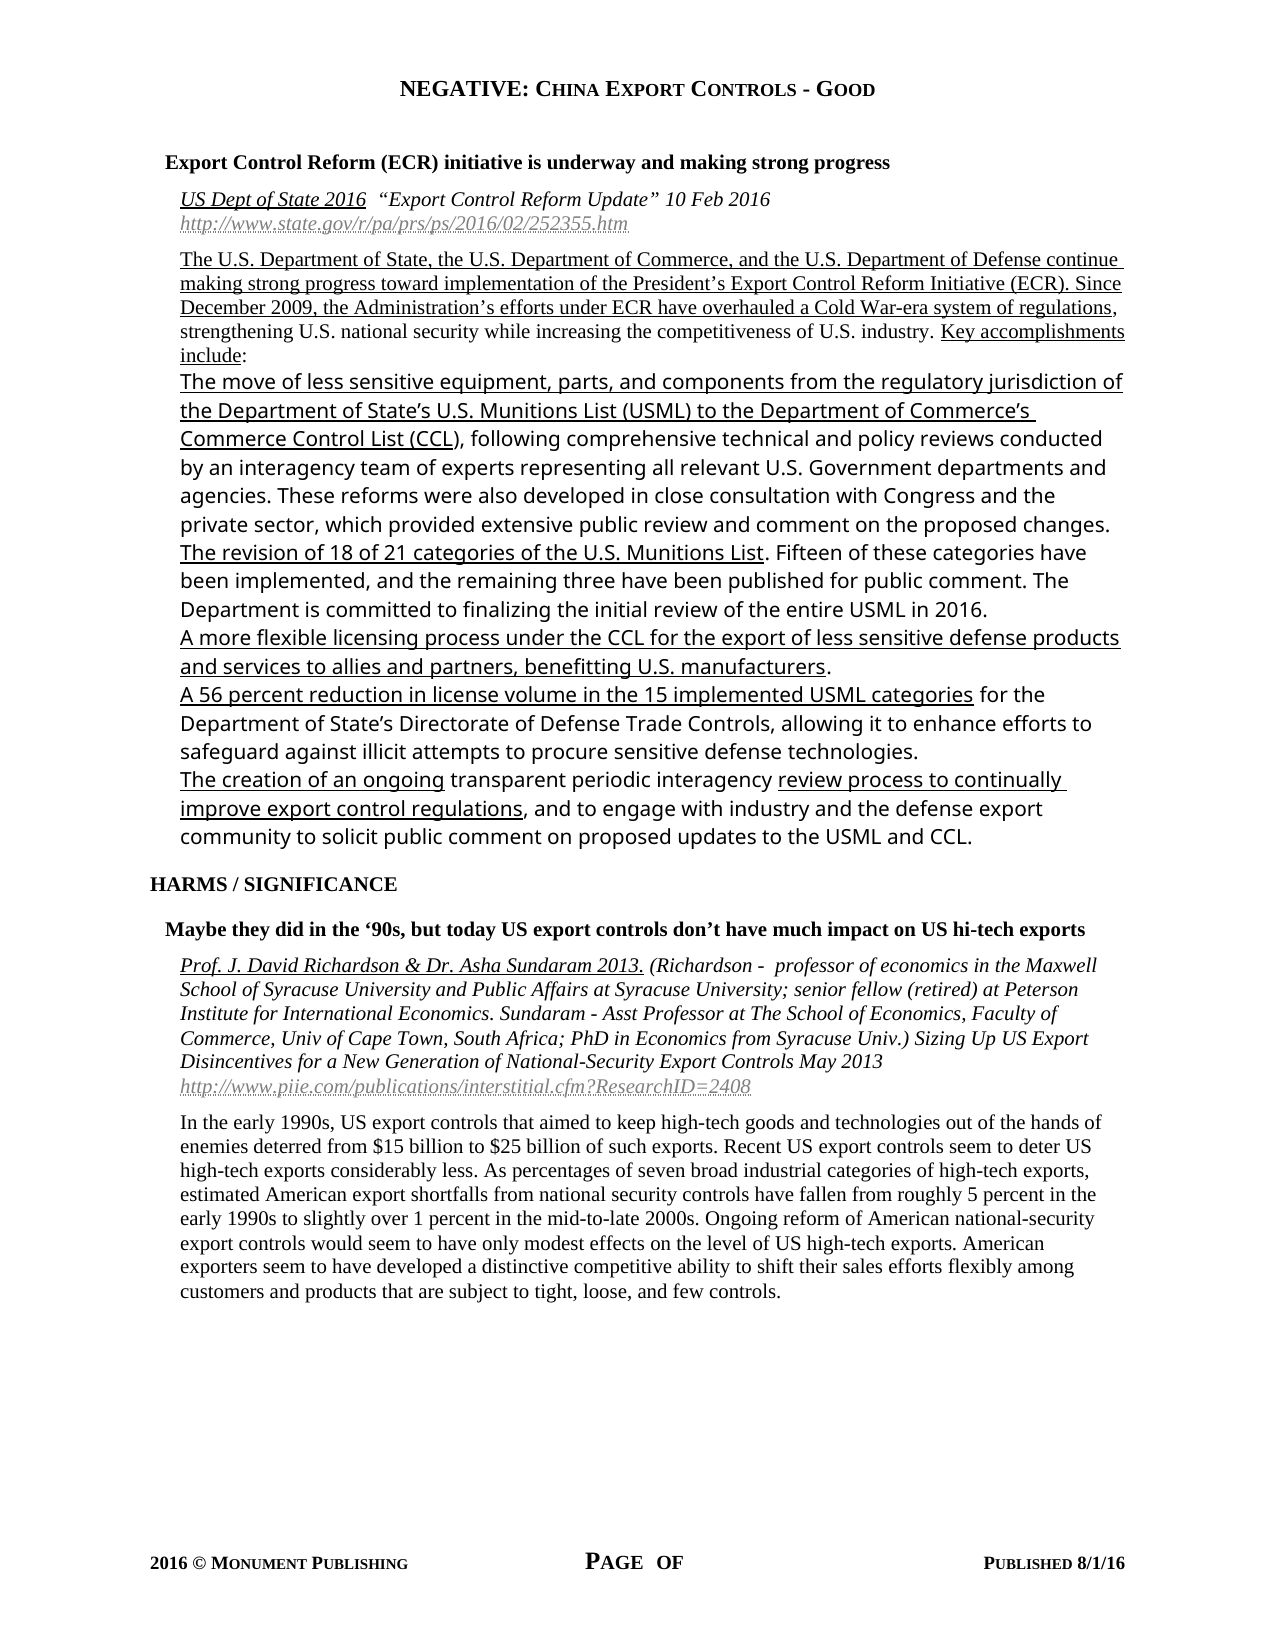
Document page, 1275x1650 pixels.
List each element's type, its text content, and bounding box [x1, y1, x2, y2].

text Prof. J. David Richardson & Dr. Asha Sundaram 2013. (Richardson - professor of economics in the Maxwell School of Syracuse University and Public Affairs at Syracuse University; senior fellow (retired) at Peterson Institute for International Economics. Sundaram - Asst Professor at The School of Economics, Faculty of Commerce, Univ of Cape Town, South Africa; PhD in Economics from Syracuse Univ.) Sizing Up US Export Disincentives for a New Generation of National-Security Export Controls May 2013 http://www.piie.com/publications/interstitial.cfm?ResearchID=2408 [180, 953, 1125, 1098]
text Maybe they did in the ‘90s, but today US export controls don’t have much impact on US hi-tech exports [165, 917, 1125, 941]
text In the early 1990s, US export controls that aimed to keep high-tech goods and technologies out of the hands of enemies deterred from $15 billion to $25 billion of such exports. Recent US export controls seem to deter US high-tech exports considerably less. As percentages of seven broad industrial categories of high-tech exports, estimated American export shortfalls from national security controls have fallen from roughly 5 percent in the early 1990s to slightly over 1 percent in the mid-to-late 2000s. Ongoing reform of American national-security export controls would seem to have only modest effects on the level of US high-tech exports. American exporters seem to have developed a distinctive competitive ability to shift their sales efforts flexibly among customers and products that are subject to tight, loose, and few controls. [180, 1110, 1125, 1303]
text Export Control Reform (ECR) initiative is underway and making strong progress [165, 150, 1125, 174]
text HARMS / SIGNIFICANCE [150, 872, 1125, 896]
text US Dept of State 2016 “Export Control Reform Update” 10 Feb 2016 http://www.state.gov/r/pa/prs/ps/2016/02/252355.htm [180, 187, 1125, 235]
text The U.S. Department of State, the U.S. Department of Commerce, and the U.S. Department of Defense continue making strong progress toward implementation of the President’s Export Control Reform Initiative (ECR). Since December 2009, the Administration’s efforts under ECR have overhauled a Cold War-era system of regulations, strengthening U.S. national security while increasing the competitiveness of U.S. industry. Key accomplishments include: The move of less sensitive equipment, parts, and components from the regulatory jurisdiction of the Department of State’s U.S. Munitions List (USML) to the Department of Commerce’s Commerce Control List (CCL), following comprehensive technical and policy reviews conducted by an interagency team of experts representing all relevant U.S. Government departments and agencies. These reforms were also developed in close consultation with Congress and the private sector, which provided extensive public review and comment on the proposed changes. The revision of 18 of 21 categories of the U.S. Munitions List. Fifteen of these categories have been implemented, and the remaining three have been published for public comment. The Department is committed to finalizing the initial review of the entire USML in 2016. A more flexible licensing process under the CCL for the export of less sensitive defense products and services to allies and partners, benefitting U.S. manufacturers. A 56 percent reduction in license volume in the 15 implemented USML categories for the Department of State’s Directorate of Defense Trade Controls, allowing it to enhance efforts to safeguard against illicit attempts to procure sensitive defense technologies. The creation of an ongoing transparent periodic interagency review process to continually improve export control regulations, and to engage with industry and the defense export community to solicit public comment on proposed updates to the USML and CCL. [180, 247, 1125, 851]
